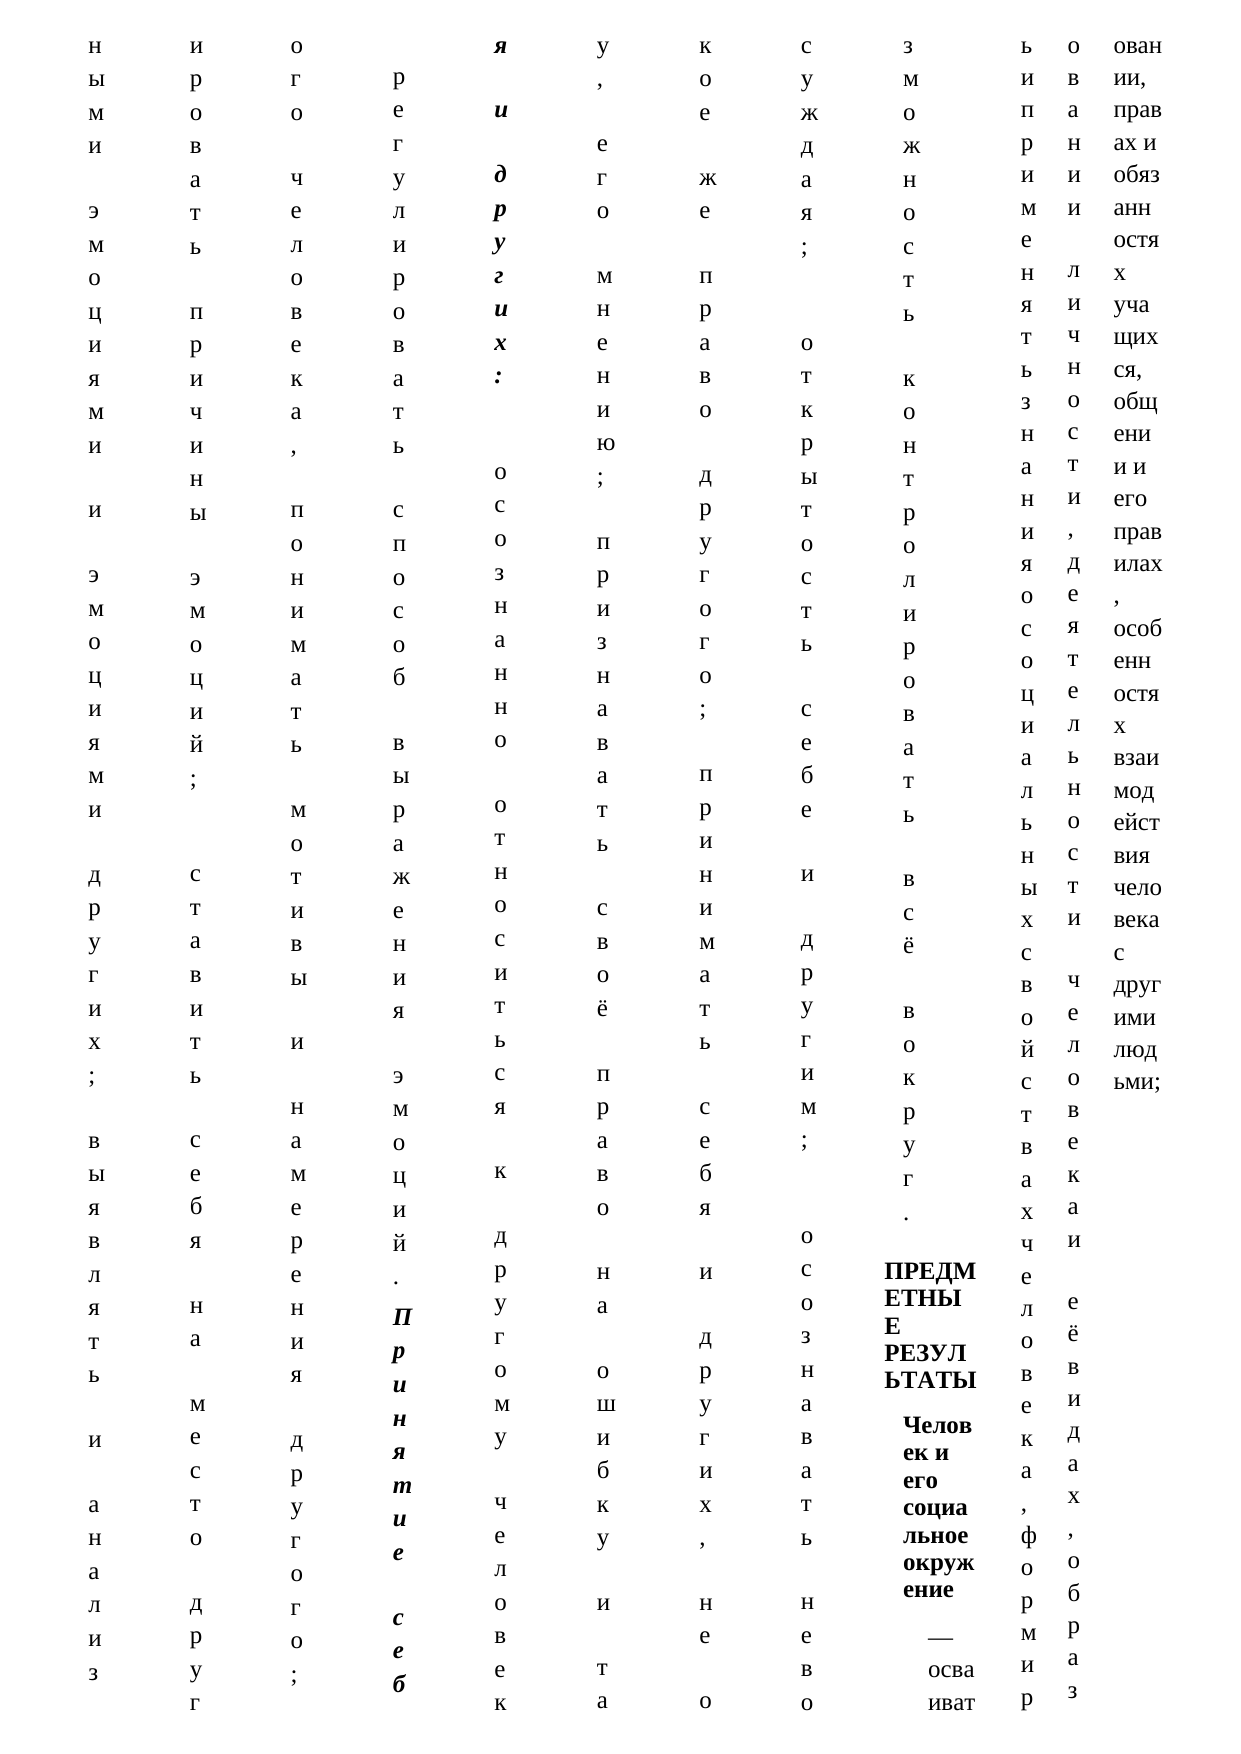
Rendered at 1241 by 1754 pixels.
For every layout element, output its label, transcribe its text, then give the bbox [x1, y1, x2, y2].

text — осваивать и применять знания о социальных свойствах человека, формировании личности, деятельности человека и её видах, образовании, правах и обязанностях учащихся, общении и его правилах, особенностях взаимодействия человека с другими людьми; [1113, 30, 1163, 1095]
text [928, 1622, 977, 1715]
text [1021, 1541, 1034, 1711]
text — осваивать и применять знания о социальных свойствах человека, формировании личности, деятельности человека и её видах, образовании, правах и обязанностях учащихся, общении и его правилах, особенностях взаимодействия человека с другими людьми; [1021, 30, 1034, 1542]
text Человек и его социальное окружение [903, 1412, 977, 1603]
text ПРЕДМЕТНЫЕ РЕЗУЛЬТАТЫ [884, 1257, 977, 1394]
